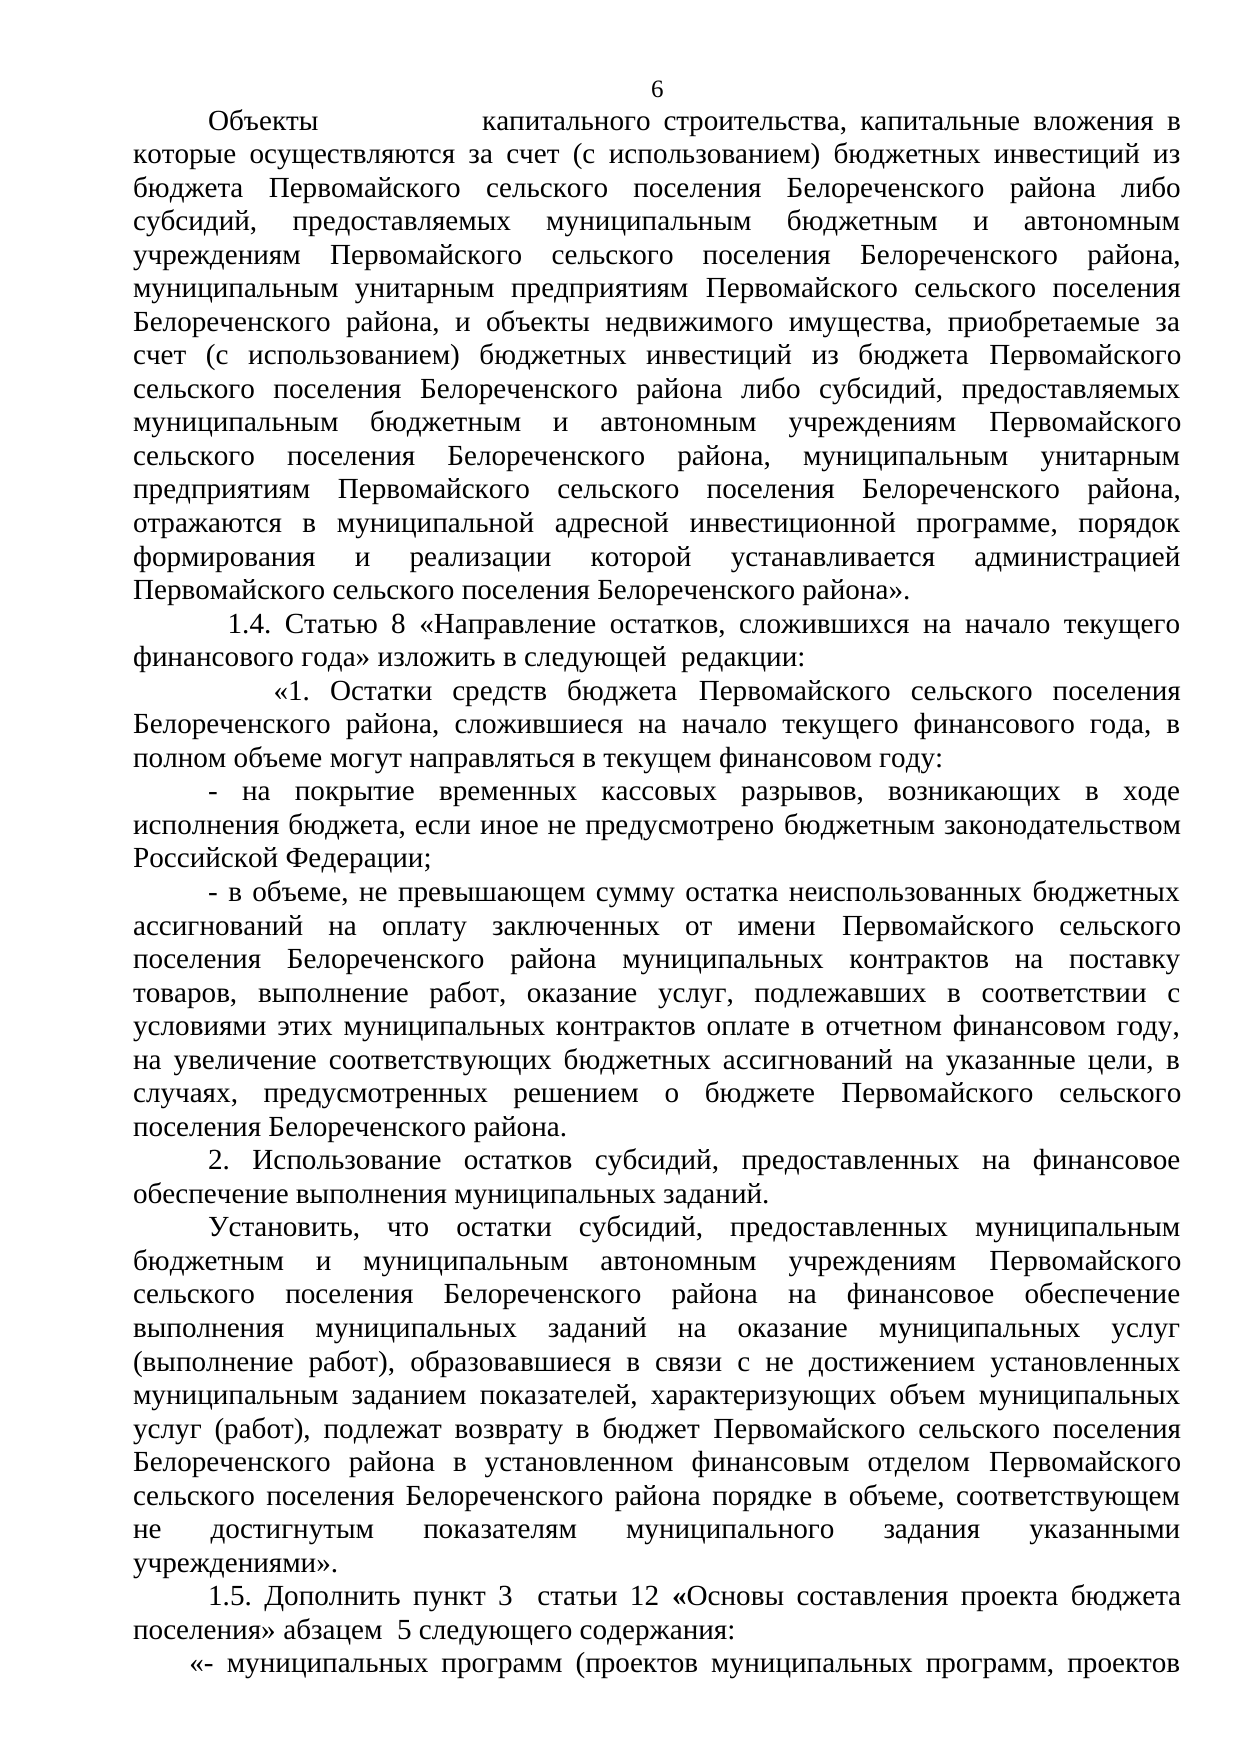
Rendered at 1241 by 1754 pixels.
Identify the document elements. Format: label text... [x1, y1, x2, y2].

text 2. Использование остатков субсидий, предоставленных на финансовое обеспечение выполнения муниципальных заданий. [133, 1142, 1181, 1209]
text Установить, что остатки субсидий, предоставленных муниципальным бюджетным и муниципальным автономным учреждениям Первомайского сельского поселения Белореченского района на финансовое обеспечение выполнения муниципальных заданий на оказание муниципальных услуг (выполнение работ), образовавшиеся в связи с не достижением установленных муниципальным заданием показателей, характеризующих объем муниципальных услуг (работ), подлежат возврату в бюджет Первомайского сельского поселения Белореченского района в установленном финансовым отделом Первомайского сельского поселения Белореченского района порядке в объеме, соответствующем не достигнутым показателям муниципального задания указанными учреждениями». [133, 1209, 1181, 1578]
text «1. Остатки средств бюджета Первомайского сельского поселения Белореченского района, сложившиеся на начало текущего финансового года, в полном объеме могут направляться в текущем финансовом году: [133, 673, 1181, 773]
text - на покрытие временных кассовых разрывов, возникающих в ходе исполнения бюджета, если иное не предусмотрено бюджетным законодательством Российской Федерации; [133, 773, 1181, 874]
text - в объеме, не превышающем сумму остатка неиспользованных бюджетных ассигнований на оплату заключенных от имени Первомайского сельского поселения Белореченского района муниципальных контрактов на поставку товаров, выполнение работ, оказание услуг, подлежавших в соответствии с условиями этих муниципальных контрактов оплате в отчетном финансовом году, на увеличение соответствующих бюджетных ассигнований на указанные цели, в случаях, предусмотренных решением о бюджете Первомайского сельского поселения Белореченского района. [133, 874, 1181, 1142]
text Объекты капитального строительства, капитальные вложения в которые осуществляются за счет (с использованием) бюджетных инвестиций из бюджета Первомайского сельского поселения Белореченского района либо субсидий, предоставляемых муниципальным бюджетным и автономным учреждениям Первомайского сельского поселения Белореченского района, муниципальным унитарным предприятиям Первомайского сельского поселения Белореченского района, и объекты недвижимого имущества, приобретаемые за счет (с использованием) бюджетных инвестиций из бюджета Первомайского сельского поселения Белореченского района либо субсидий, предоставляемых муниципальным бюджетным и автономным учреждениям Первомайского сельского поселения Белореченского района, муниципальным унитарным предприятиям Первомайского сельского поселения Белореченского района, отражаются в муниципальной адресной инвестиционной программе, порядок формирования и реализации которой устанавливается администрацией Первомайского сельского поселения Белореченского района». [133, 103, 1181, 606]
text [133, 1646, 1181, 1679]
text 1.4. Статью 8 «Направление остатков, сложившихся на начало текущего финансового года» изложить в следующей редакции: [133, 606, 1181, 673]
text 1.5. Дополнить пункт 3 статьи 12 «Основы составления проекта бюджета поселения» абзацем 5 следующего содержания: [133, 1578, 1181, 1646]
